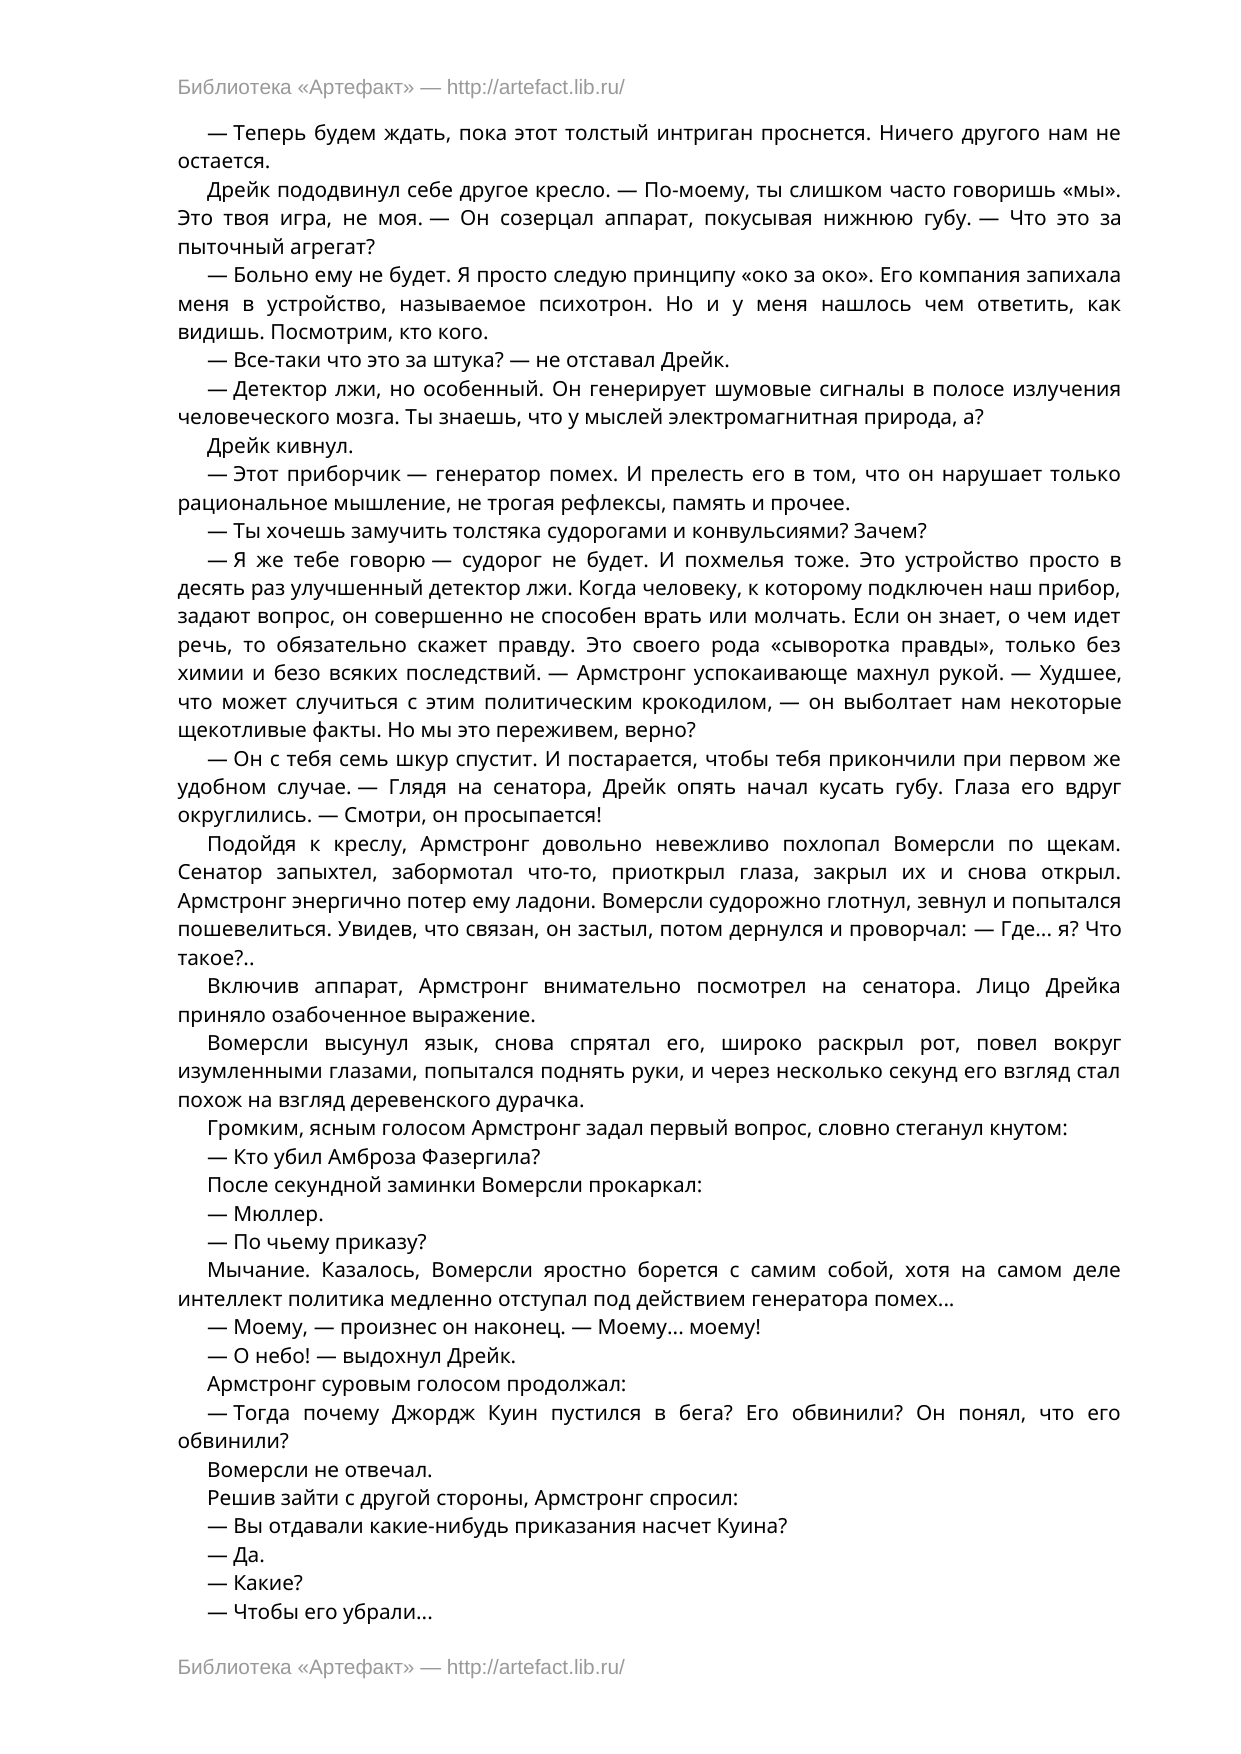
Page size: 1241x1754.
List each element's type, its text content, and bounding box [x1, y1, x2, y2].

text — Мюллер. [177, 1199, 1122, 1227]
text После секундной заминки Вомерсли прокаркал: [177, 1170, 1122, 1199]
text — Кто убил Амброза Фазергила? [177, 1142, 1122, 1170]
text — Тогда почему Джордж Куин пустился в бега? Его обвинили? Он понял, что его обвинили? [177, 1398, 1122, 1455]
text — Ты хочешь замучить толстяка судорогами и конвульсиями? Зачем? [177, 516, 1122, 545]
text — Какие? [177, 1568, 1122, 1597]
text Решив зайти с другой стороны, Армстронг спросил: [177, 1483, 1122, 1512]
text — Этот приборчик — генератор помех. И прелесть его в том, что он нарушает только рациональное мышление, не трогая рефлексы, память и прочее. [177, 459, 1122, 516]
text — Моему, — произнес он наконец. — Моему... моему! [177, 1312, 1122, 1341]
text — Вы отдавали какие-нибудь приказания насчет Куина? [177, 1512, 1122, 1540]
text Армстронг суровым голосом продолжал: [177, 1369, 1122, 1398]
text — По чьему приказу? [177, 1227, 1122, 1256]
text Дрейк пододвинул себе другое кресло. — По-моему, ты слишком часто говоришь «мы». Это твоя игра, не моя. — Он созерцал аппарат, покусывая нижнюю губу. — Что это за пыточный агрегат? [177, 175, 1122, 260]
text Вомерсли высунул язык, снова спрятал его, широко раскрыл рот, повел вокруг изумленными глазами, попытался поднять руки, и через несколько секунд его взгляд стал похож на взгляд деревенского дурачка. [177, 1028, 1122, 1113]
text — Да. [177, 1540, 1122, 1568]
text Дрейк кивнул. [177, 431, 1122, 459]
text — Он с тебя семь шкур спустит. И постарается, чтобы тебя прикончили при первом же удобном случае. — Глядя на сенатора, Дрейк опять начал кусать губу. Глаза его вдруг округлились. — Смотри, он просыпается! [177, 744, 1122, 829]
text Включив аппарат, Армстронг внимательно посмотрел на сенатора. Лицо Дрейка приняло озабоченное выражение. [177, 971, 1122, 1028]
text Громким, ясным голосом Армстронг задал первый вопрос, словно стеганул кнутом: [177, 1113, 1122, 1142]
text — Теперь будем ждать, пока этот толстый интриган проснется. Ничего другого нам не остается. [177, 118, 1122, 175]
text — О небо! — выдохнул Дрейк. [177, 1341, 1122, 1369]
text Подойдя к креслу, Армстронг довольно невежливо похлопал Вомерсли по щекам. Сенатор запыхтел, забормотал что-то, приоткрыл глаза, закрыл их и снова открыл. Армстронг энергично потер ему ладони. Вомерсли судорожно глотнул, зевнул и попытался пошевелиться. Увидев, что связан, он застыл, потом дернулся и проворчал: — Где... я? Что такое?.. [177, 829, 1122, 971]
text — Я же тебе говорю — судорог не будет. И похмелья тоже. Это устройство просто в десять раз улучшенный детектор лжи. Когда человеку, к которому подключен наш прибор, задают вопрос, он совершенно не способен врать или молчать. Если он знает, о чем идет речь, то обязательно скажет правду. Это своего рода «сыворотка правды», только без химии и безо всяких последствий. — Армстронг успокаивающе махнул рукой. — Худшее, что может случиться с этим политическим крокодилом, — он выболтает нам некоторые щекотливые факты. Но мы это переживем, верно? [177, 545, 1122, 744]
text Мычание. Казалось, Вомерсли яростно борется с самим собой, хотя на самом деле интеллект политика медленно отступал под действием генератора помех... [177, 1256, 1122, 1312]
text — Детектор лжи, но особенный. Он генерирует шумовые сигналы в полосе излучения человеческого мозга. Ты знаешь, что у мыслей электромагнитная природа, а? [177, 374, 1122, 431]
text — Чтобы его убрали... [177, 1597, 1122, 1625]
text — Все-таки что это за штука? — не отставал Дрейк. [177, 346, 1122, 374]
text — Больно ему не будет. Я просто следую принципу «око за око». Его компания запихала меня в устройство, называемое психотрон. Но и у меня нашлось чем ответить, как видишь. Посмотрим, кто кого. [177, 260, 1122, 346]
text Вомерсли не отвечал. [177, 1455, 1122, 1483]
